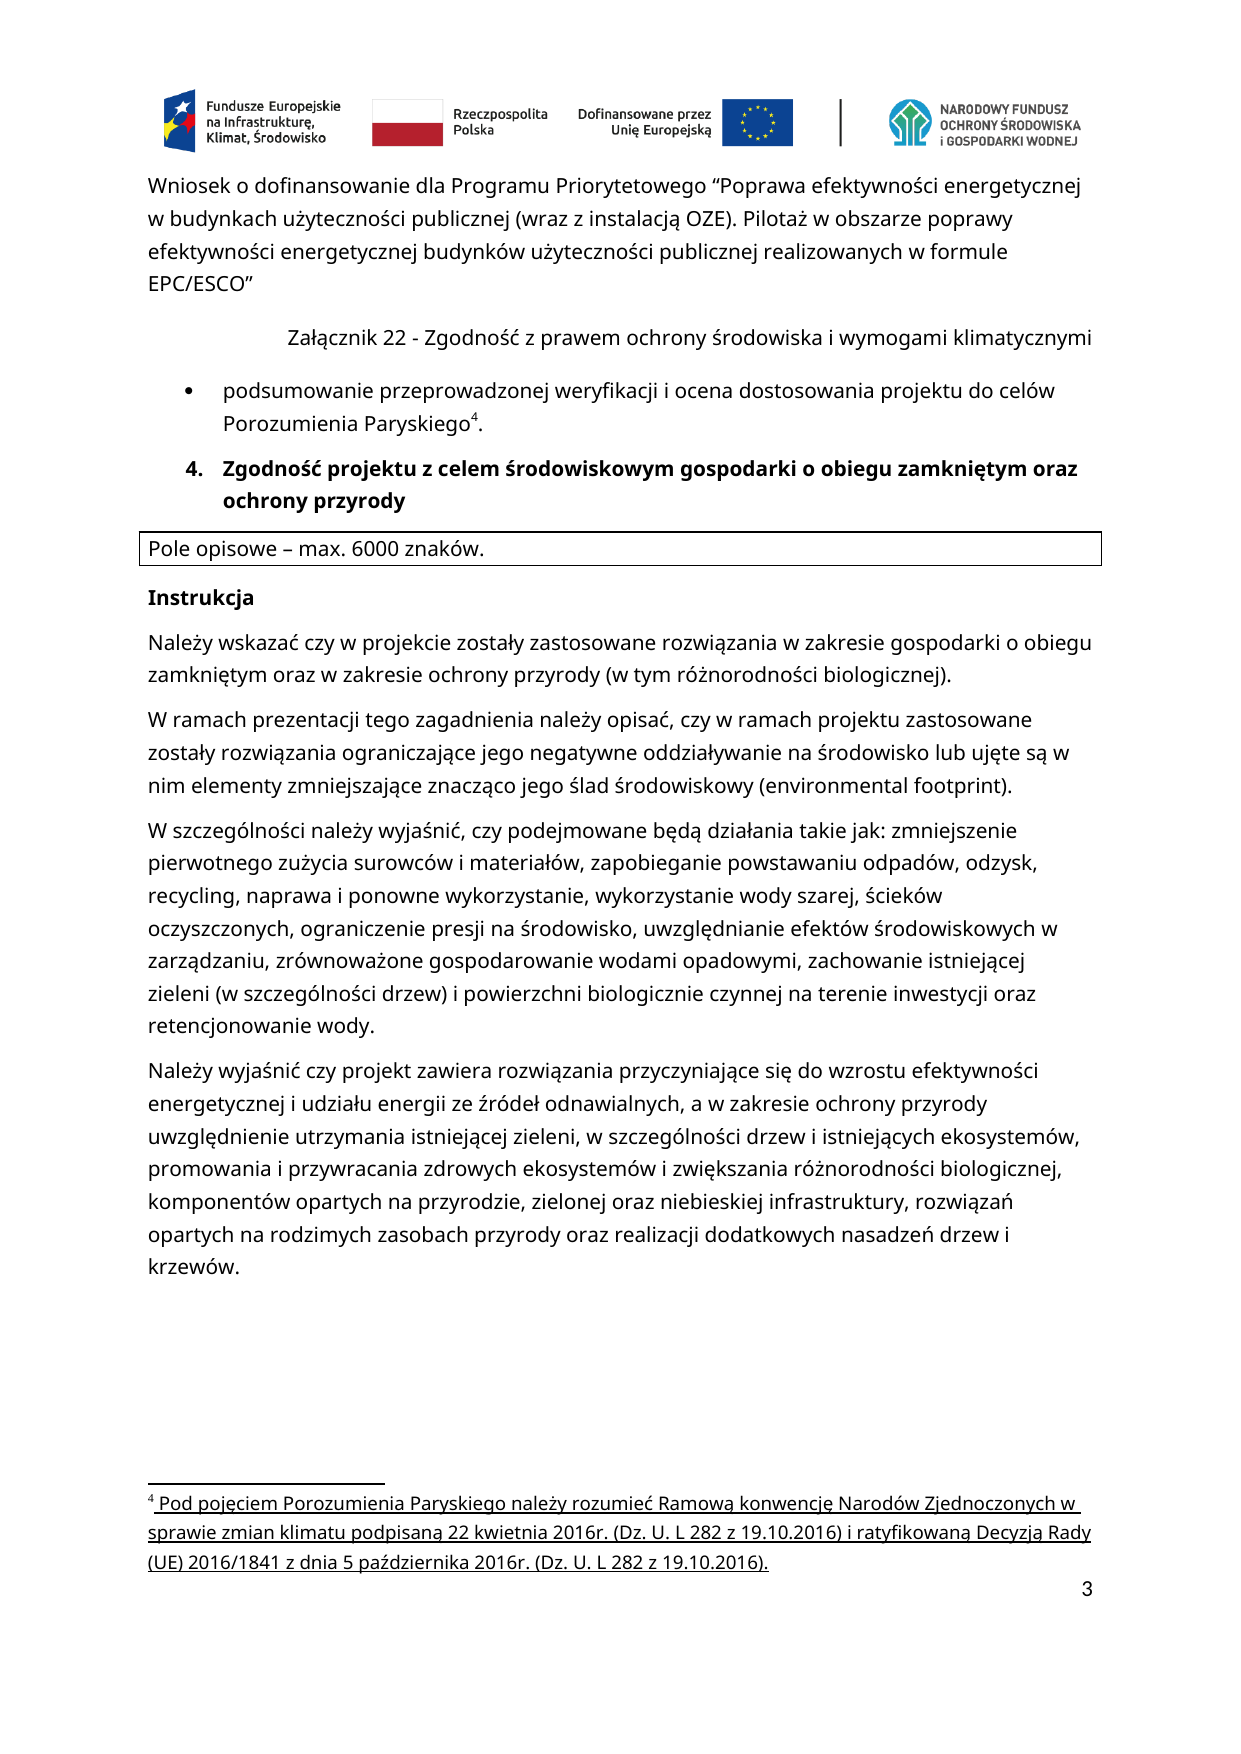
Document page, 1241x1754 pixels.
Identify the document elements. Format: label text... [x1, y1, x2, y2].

text Należy wyjaśnić czy projekt zawiera rozwiązania przyczyniające się do wzrostu efektywności energetycznej i udziału energii ze źródeł odnawialnych, a w zakresie ochrony przyrody uwzględnienie utrzymania istniejącej zieleni, w szczególności drzew i istniejących ekosystemów, promowania i przywracania zdrowych ekosystemów i zwiększania różnorodności biologicznej, komponentów opartych na przyrodzie, zielonej oraz niebieskiej infrastruktury, rozwiązań opartych na rodzimych zasobach przyrody oraz realizacji dodatkowych nasadzeń drzew i krzewów. [148, 1057, 1093, 1281]
text Należy wskazać czy w projekcie zostały zastosowane rozwiązania w zakresie gospodarki o obiegu zamkniętym oraz w zakresie ochrony przyrody (w tym różnorodności biologicznej). [148, 628, 1093, 689]
text Pole opisowe – max. 6000 znaków. [140, 533, 1101, 565]
text W szczególności należy wyjaśnić, czy podejmowane będą działania takie jak: zmniejszenie pierwotnego zużycia surowców i materiałów, zapobieganie powstawaniu odpadów, odzysk, recycling, naprawa i ponowne wykorzystanie, wykorzystanie wody szarej, ścieków oczyszczonych, ograniczenie presji na środowisko, uwzględnianie efektów środowiskowych w zarządzaniu, zrównoważone gospodarowanie wodami opadowymi, zachowanie istniejącej zieleni (w szczególności drzew) i powierzchni biologicznie czynnej na terenie inwestycji oraz retencjonowanie wody. [148, 816, 1093, 1040]
list Zgodność projektu z celem środowiskowym gospodarki o obiegu zamkniętym oraz ochrony przyrody [185, 454, 1093, 515]
text Instrukcja [148, 583, 1093, 611]
picture [147, 73, 1093, 168]
list podsumowanie przeprowadzonej weryfikacji i ocena dostosowania projektu do celów Porozumienia Paryskiego. [185, 376, 1093, 437]
text W ramach prezentacji tego zagadnienia należy opisać, czy w ramach projektu zastosowane zostały rozwiązania ograniczające jego negatywne oddziaływanie na środowisko lub ujęte są w nim elementy zmniejszające znacząco jego ślad środowiskowy (environmental footprint). [148, 706, 1093, 799]
